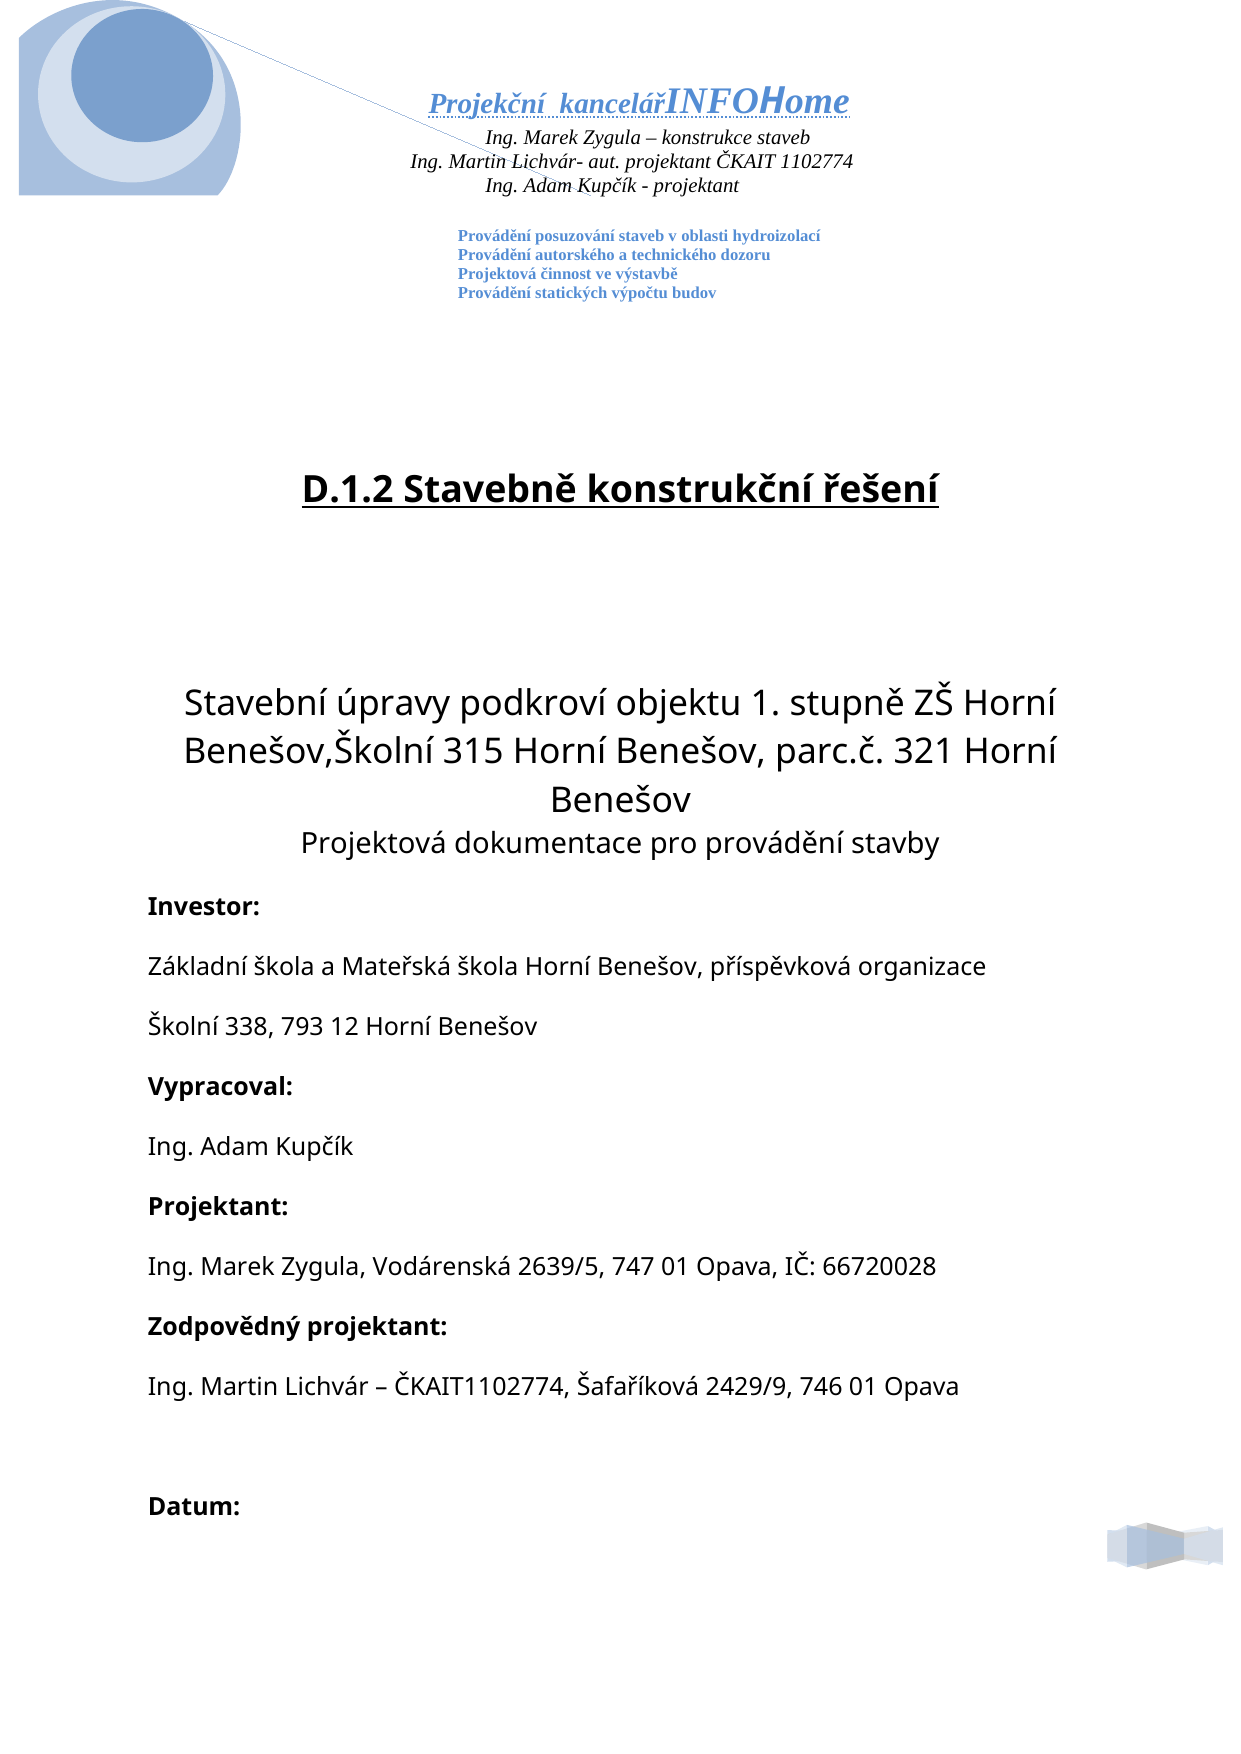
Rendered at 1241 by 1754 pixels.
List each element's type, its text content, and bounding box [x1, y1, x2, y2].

text D.1.2 Stavebně konstrukční řešení [148, 462, 1093, 513]
